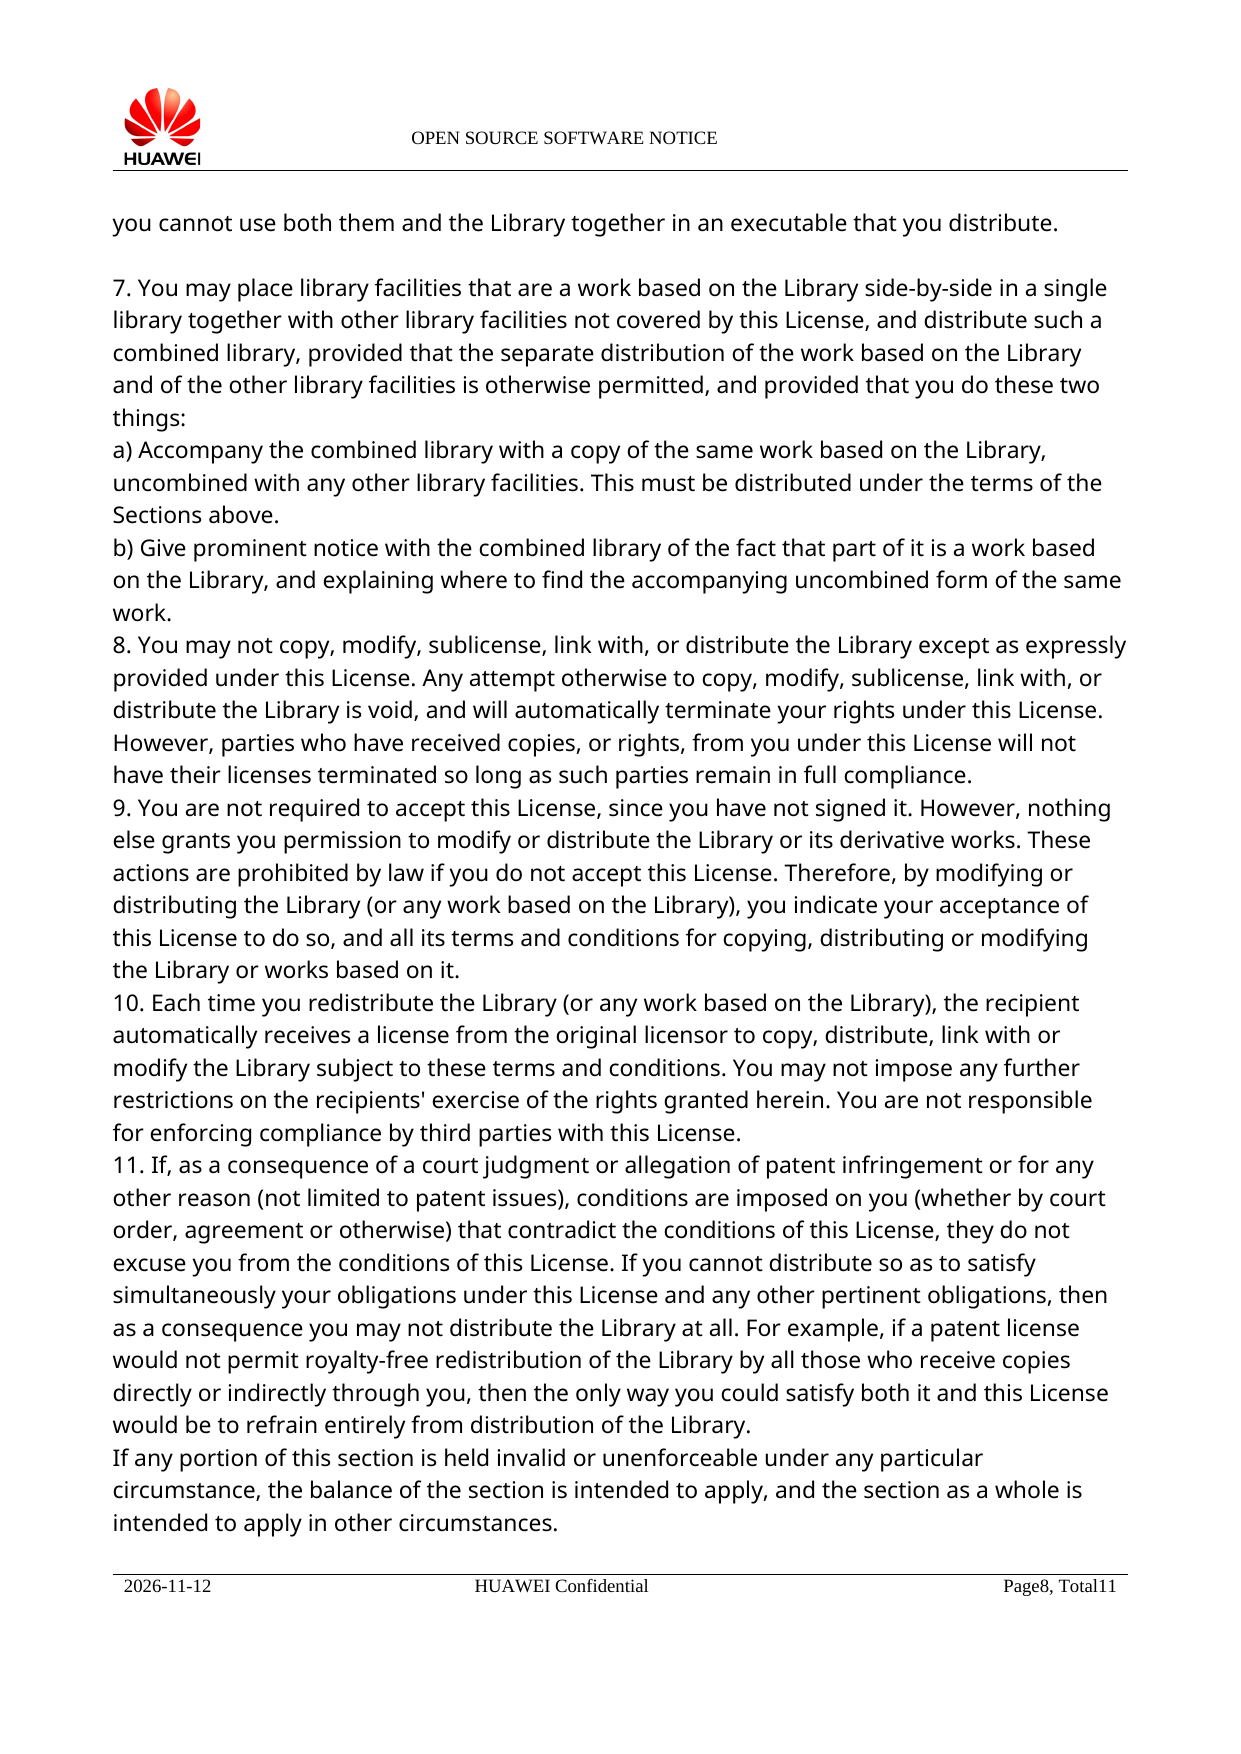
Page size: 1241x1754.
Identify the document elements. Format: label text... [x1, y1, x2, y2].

text If any portion of this section is held invalid or unenforceable under any particular circumstance, the balance of the section is intended to apply, and the section as a whole is intended to apply in other circumstances. [112, 1441, 1128, 1539]
text a) Accompany the combined library with a copy of the same work based on the Library, uncombined with any other library facilities. This must be distributed under the terms of the Sections above. [112, 434, 1128, 531]
text 11. If, as a consequence of a court judgment or allegation of patent infringement or for any other reason (not limited to patent issues), conditions are imposed on you (whether by court order, agreement or otherwise) that contradict the conditions of this License, they do not excuse you from the conditions of this License. If you cannot distribute so as to satisfy simultaneously your obligations under this License and any other pertinent obligations, then as a consequence you may not distribute the Library at all. For example, if a patent license would not permit royalty-free redistribution of the Library by all those who receive copies directly or indirectly through you, then the only way you could satisfy both it and this License would be to refrain entirely from distribution of the Library. [112, 1149, 1128, 1441]
text b) Give prominent notice with the combined library of the fact that part of it is a work based on the Library, and explaining where to find the accompanying uncombined form of the same work. [112, 531, 1128, 629]
text 10. Each time you redistribute the Library (or any work based on the Library), the recipient automatically receives a license from the original licensor to copy, distribute, link with or modify the Library subject to these terms and conditions. You may not impose any further restrictions on the recipients' exercise of the rights granted herein. You are not responsible for enforcing compliance by third parties with this License. [112, 986, 1128, 1149]
text 7. You may place library facilities that are a work based on the Library side-by-side in a single library together with other library facilities not covered by this License, and distribute such a combined library, provided that the separate distribution of the work based on the Library and of the other library facilities is otherwise permitted, and provided that you do these two things: [112, 271, 1128, 434]
picture [124, 88, 201, 165]
text 9. You are not required to accept this License, since you have not signed it. However, nothing else grants you permission to modify or distribute the Library or its derivative works. These actions are prohibited by law if you do not accept this License. Therefore, by modifying or distributing the Library (or any work based on the Library), you indicate your acceptance of this License to do so, and all its terms and conditions for copying, distributing or modifying the Library or works based on it. [112, 791, 1128, 986]
text 8. You may not copy, modify, sublicense, link with, or distribute the Library except as expressly provided under this License. Any attempt otherwise to copy, modify, sublicense, link with, or distribute the Library is void, and will automatically terminate your rights under this License. However, parties who have received copies, or rights, from you under this License will not have their licenses terminated so long as such parties remain in full compliance. [112, 629, 1128, 791]
